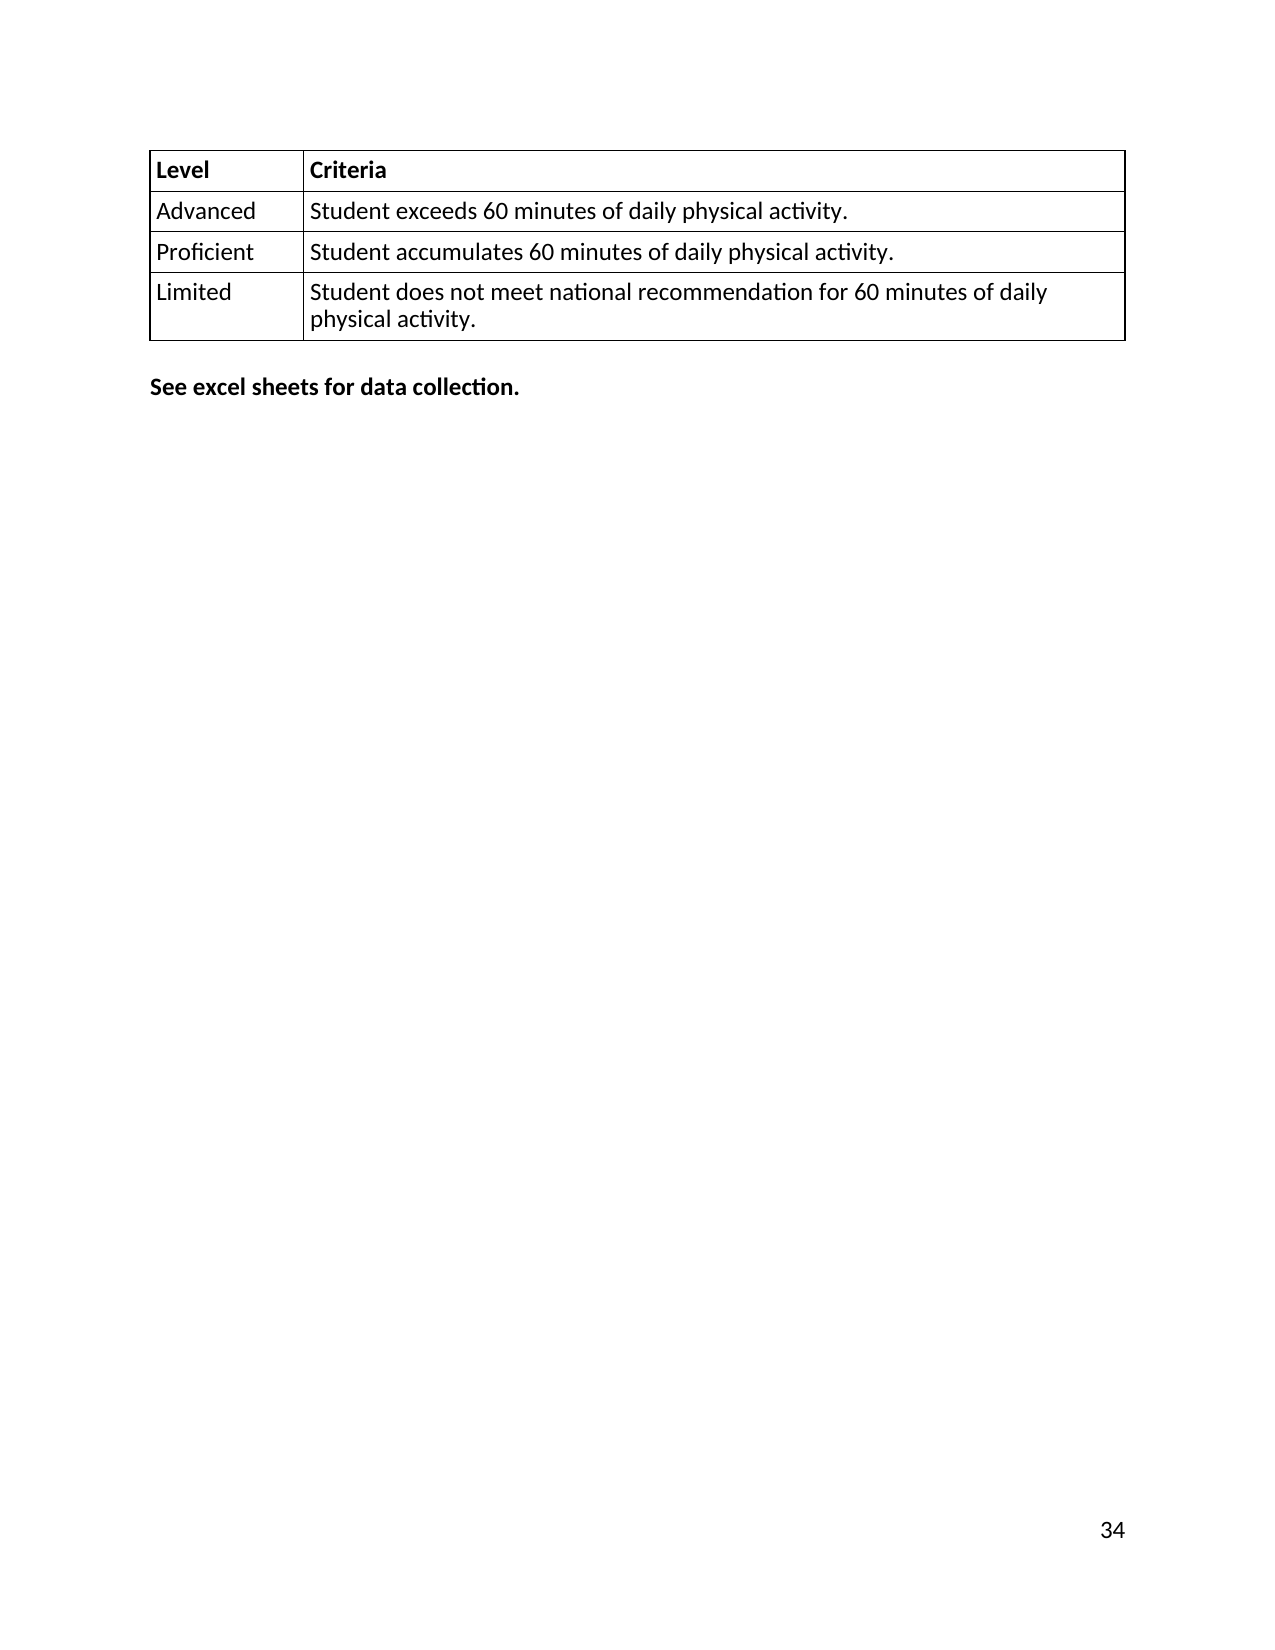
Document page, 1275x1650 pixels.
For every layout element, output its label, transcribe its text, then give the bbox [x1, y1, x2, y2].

table_cell Student exceeds 60 minutes of daily physical activity. [304, 192, 1124, 231]
table_header Criteria [304, 151, 1124, 191]
table_cell Student accumulates 60 minutes of daily physical activity. [304, 232, 1124, 272]
text See excel sheets for data collection. [150, 371, 1125, 402]
table_header Level [151, 151, 303, 191]
table_cell Advanced [151, 192, 303, 231]
table_cell Student does not meet national recommendation for 60 minutes of daily physical activity. [304, 273, 1124, 339]
table_cell Proficient [151, 232, 303, 272]
table_cell Limited [151, 273, 303, 339]
